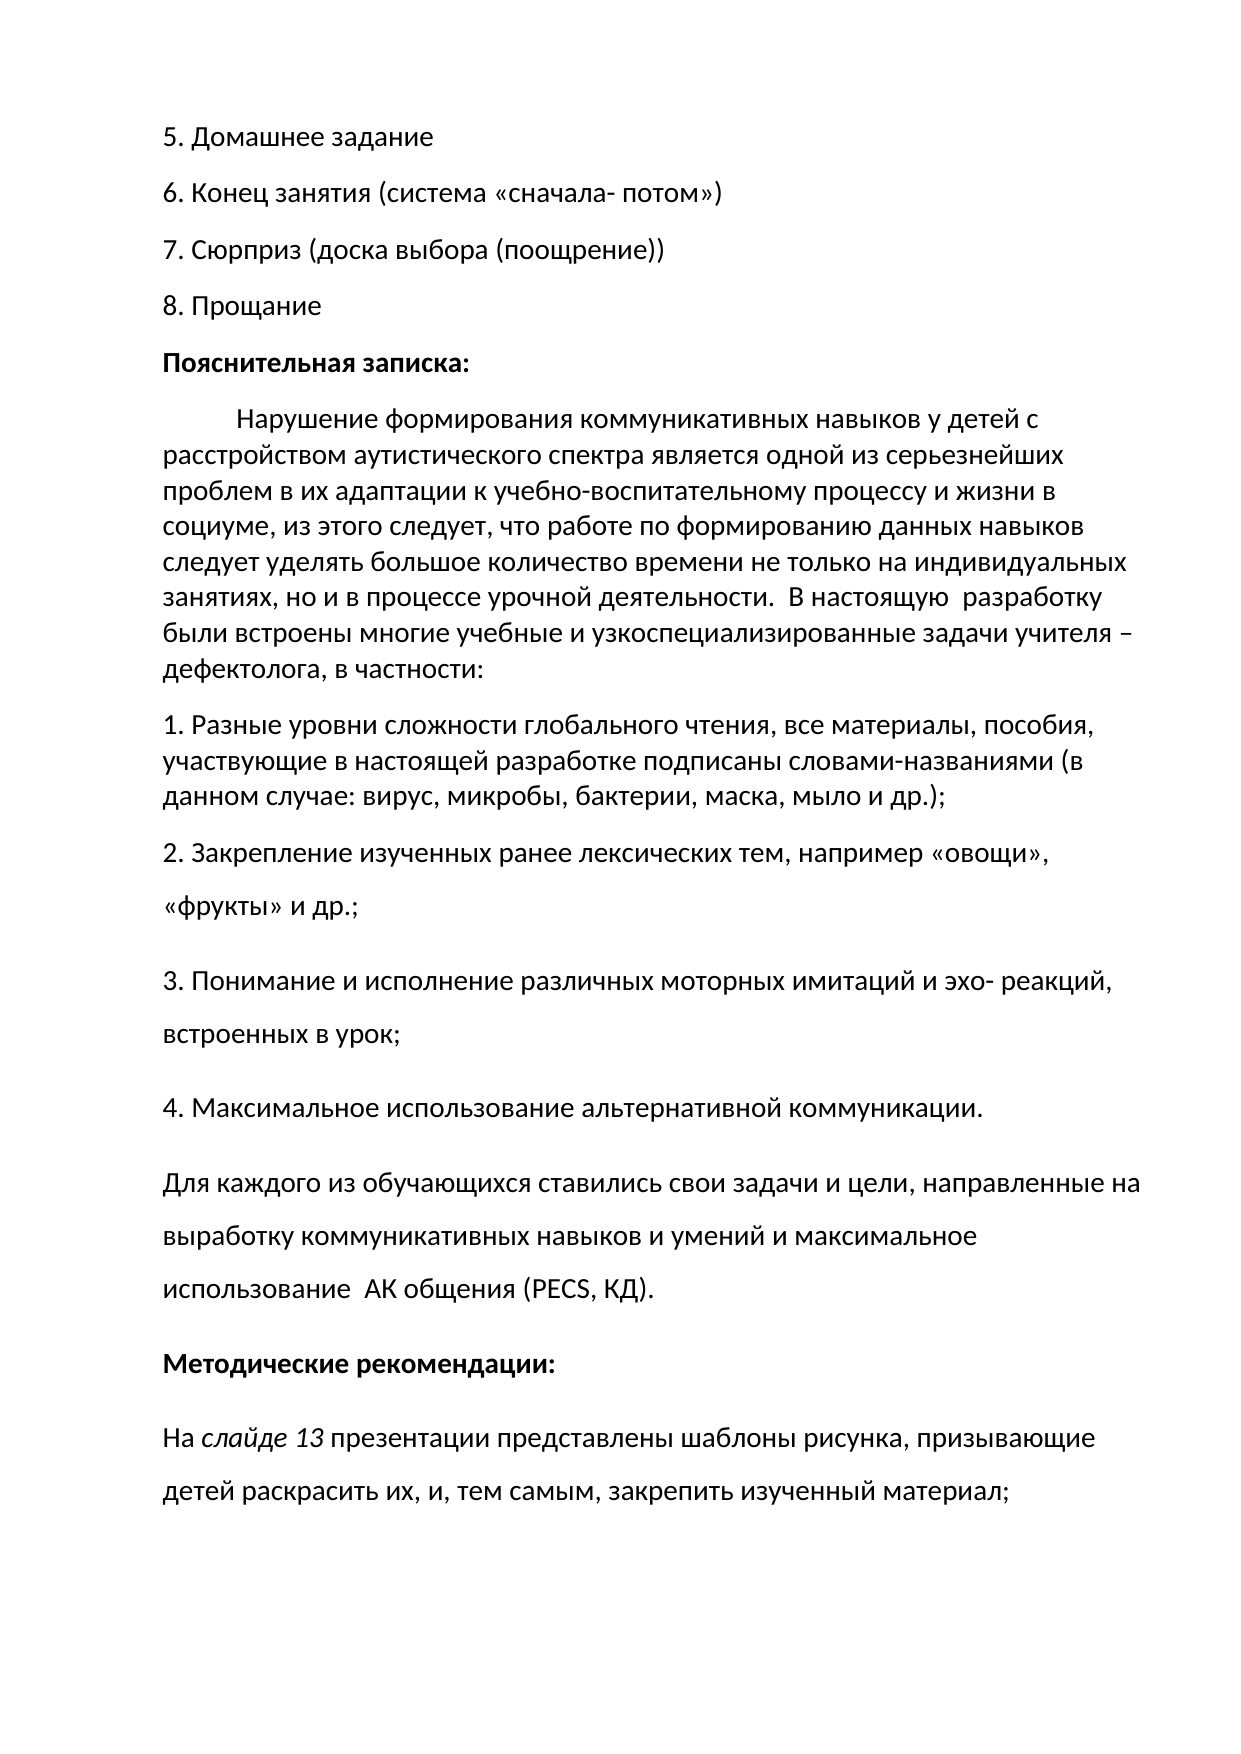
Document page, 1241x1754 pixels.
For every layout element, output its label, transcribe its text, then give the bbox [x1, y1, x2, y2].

text Нарушение формирования коммуникативных навыков у детей с расстройством аутистического спектра является одной из серьезнейших проблем в их адаптации к учебно-воспитательному процессу и жизни в социуме, из этого следует, что работе по формированию данных навыков следует уделять большое количество времени не только на индивидуальных занятиях, но и в процессе урочной деятельности. В настоящую разработку были встроены многие учебные и узкоспециализированные задачи учителя – дефектолога, в частности: [162, 400, 1152, 685]
text 4. Максимальное использование альтернативной коммуникации. [162, 1089, 1152, 1125]
text 1. Разные уровни сложности глобального чтения, все материалы, пособия, участвующие в настоящей разработке подписаны словами-названиями (в данном случае: вирус, микробы, бактерии, маска, мыло и др.); [162, 706, 1152, 813]
text Для каждого из обучающихся ставились свои задачи и цели, направленные на выработку коммуникативных навыков и умений и максимальное использование АК общения (PECS, КД). [162, 1164, 1152, 1306]
text Методические рекомендации: [162, 1345, 1152, 1380]
text 6. Конец занятия (система «сначала- потом») [162, 174, 1152, 210]
text Пояснительная записка: [162, 344, 1152, 379]
text 5. Домашнее задание [162, 118, 1152, 154]
text 2. Закрепление изученных ранее лексических тем, например «овощи», «фрукты» и др.; [162, 834, 1152, 923]
text 8. Прощание [162, 287, 1152, 323]
text 7. Сюрприз (доска выбора (поощрение)) [162, 231, 1152, 267]
text На слайде 13 презентации представлены шаблоны рисунка, призывающие детей раскрасить их, и, тем самым, закрепить изученный материал; [162, 1419, 1152, 1508]
text 3. Понимание и исполнение различных моторных имитаций и эхо- реакций, встроенных в урок; [162, 962, 1152, 1051]
